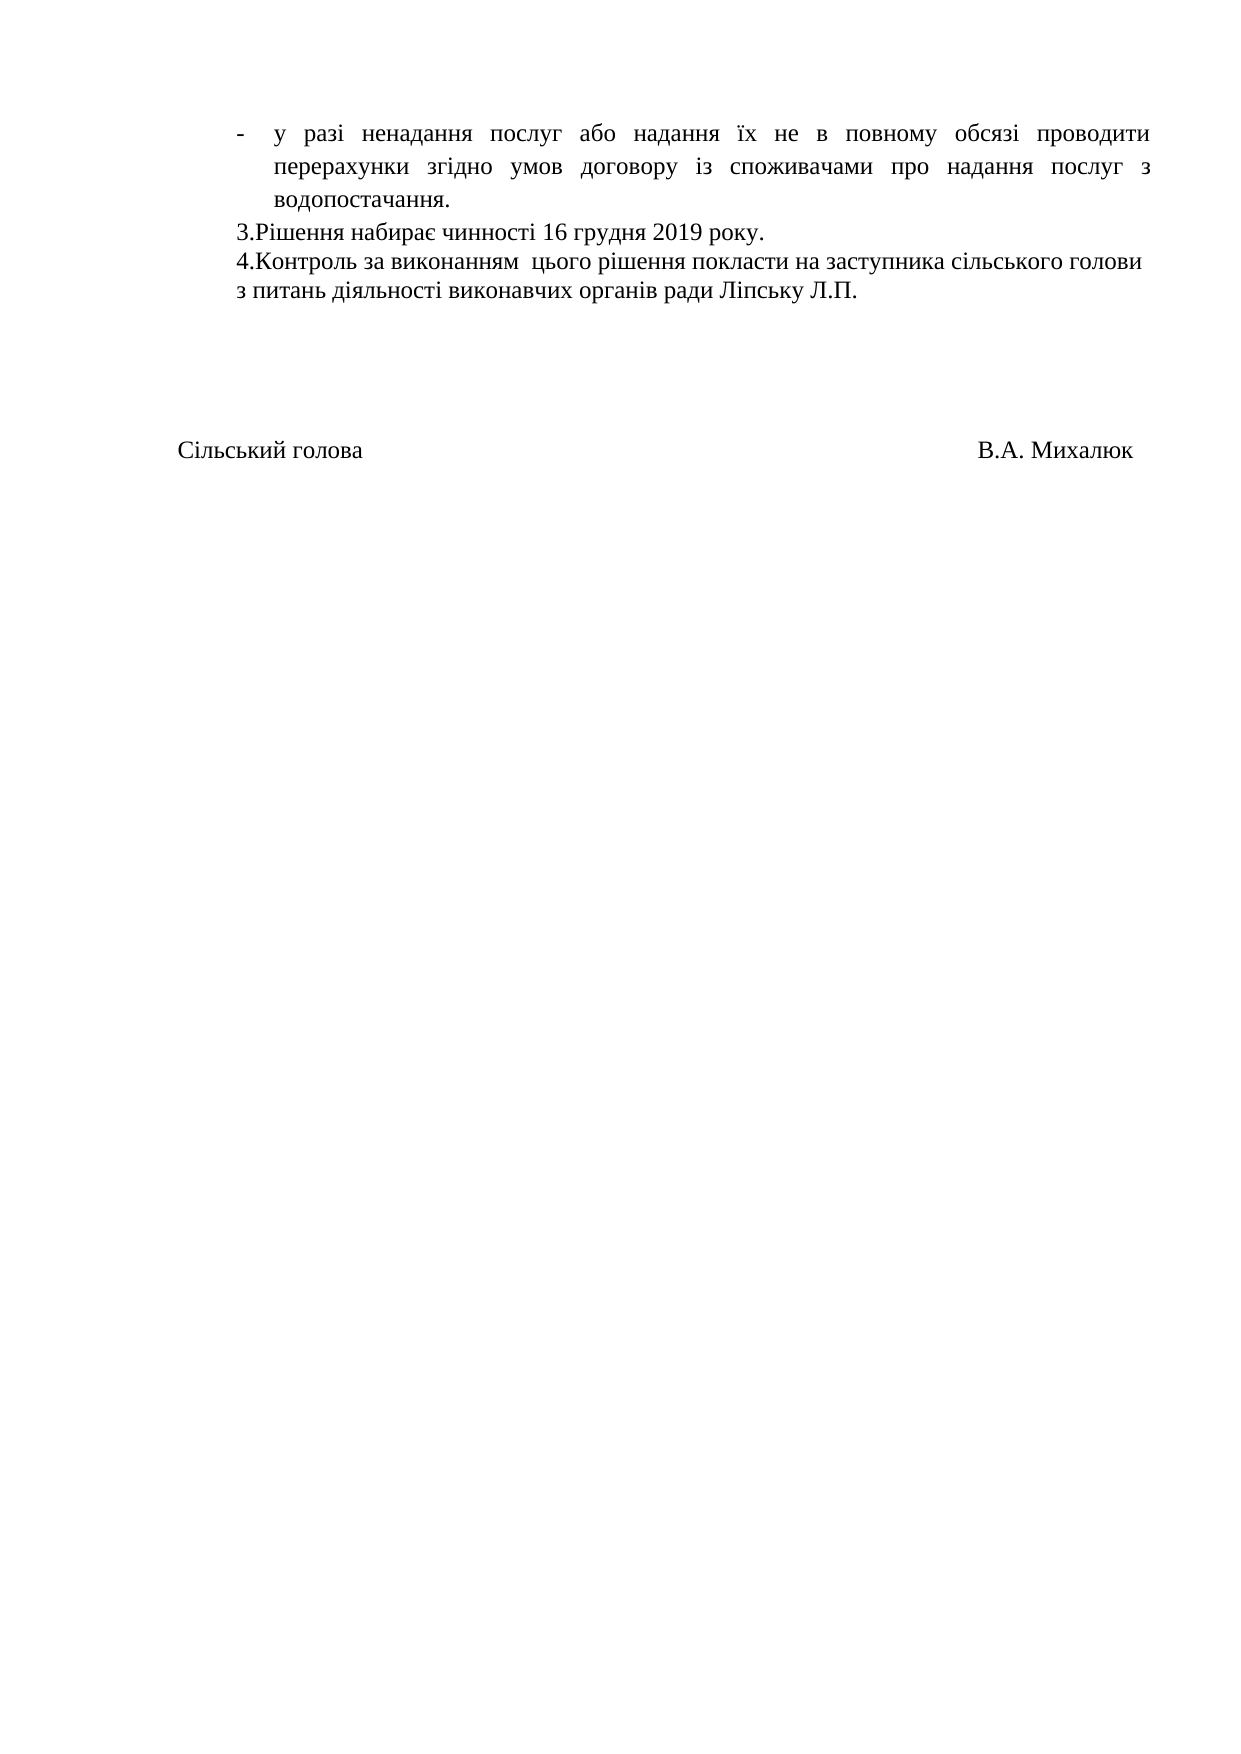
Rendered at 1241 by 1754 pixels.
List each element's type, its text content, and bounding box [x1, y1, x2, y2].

list у разі ненадання послуг або надання їх не в повному обсязі проводити перерахунки згідно умов договору із споживачами про надання послуг з водопостачання. [236, 118, 1152, 213]
text Сільський голова В.А. Михалюк [177, 436, 1152, 464]
list з питань діяльності виконавчих органів ради Ліпську Л.П. [236, 275, 1152, 303]
list 4.Контроль за виконанням цього рішення покласти на заступника сільського голови [236, 246, 1152, 275]
list 3.Рішення набирає чинності 16 грудня 2019 року. [236, 217, 1152, 246]
